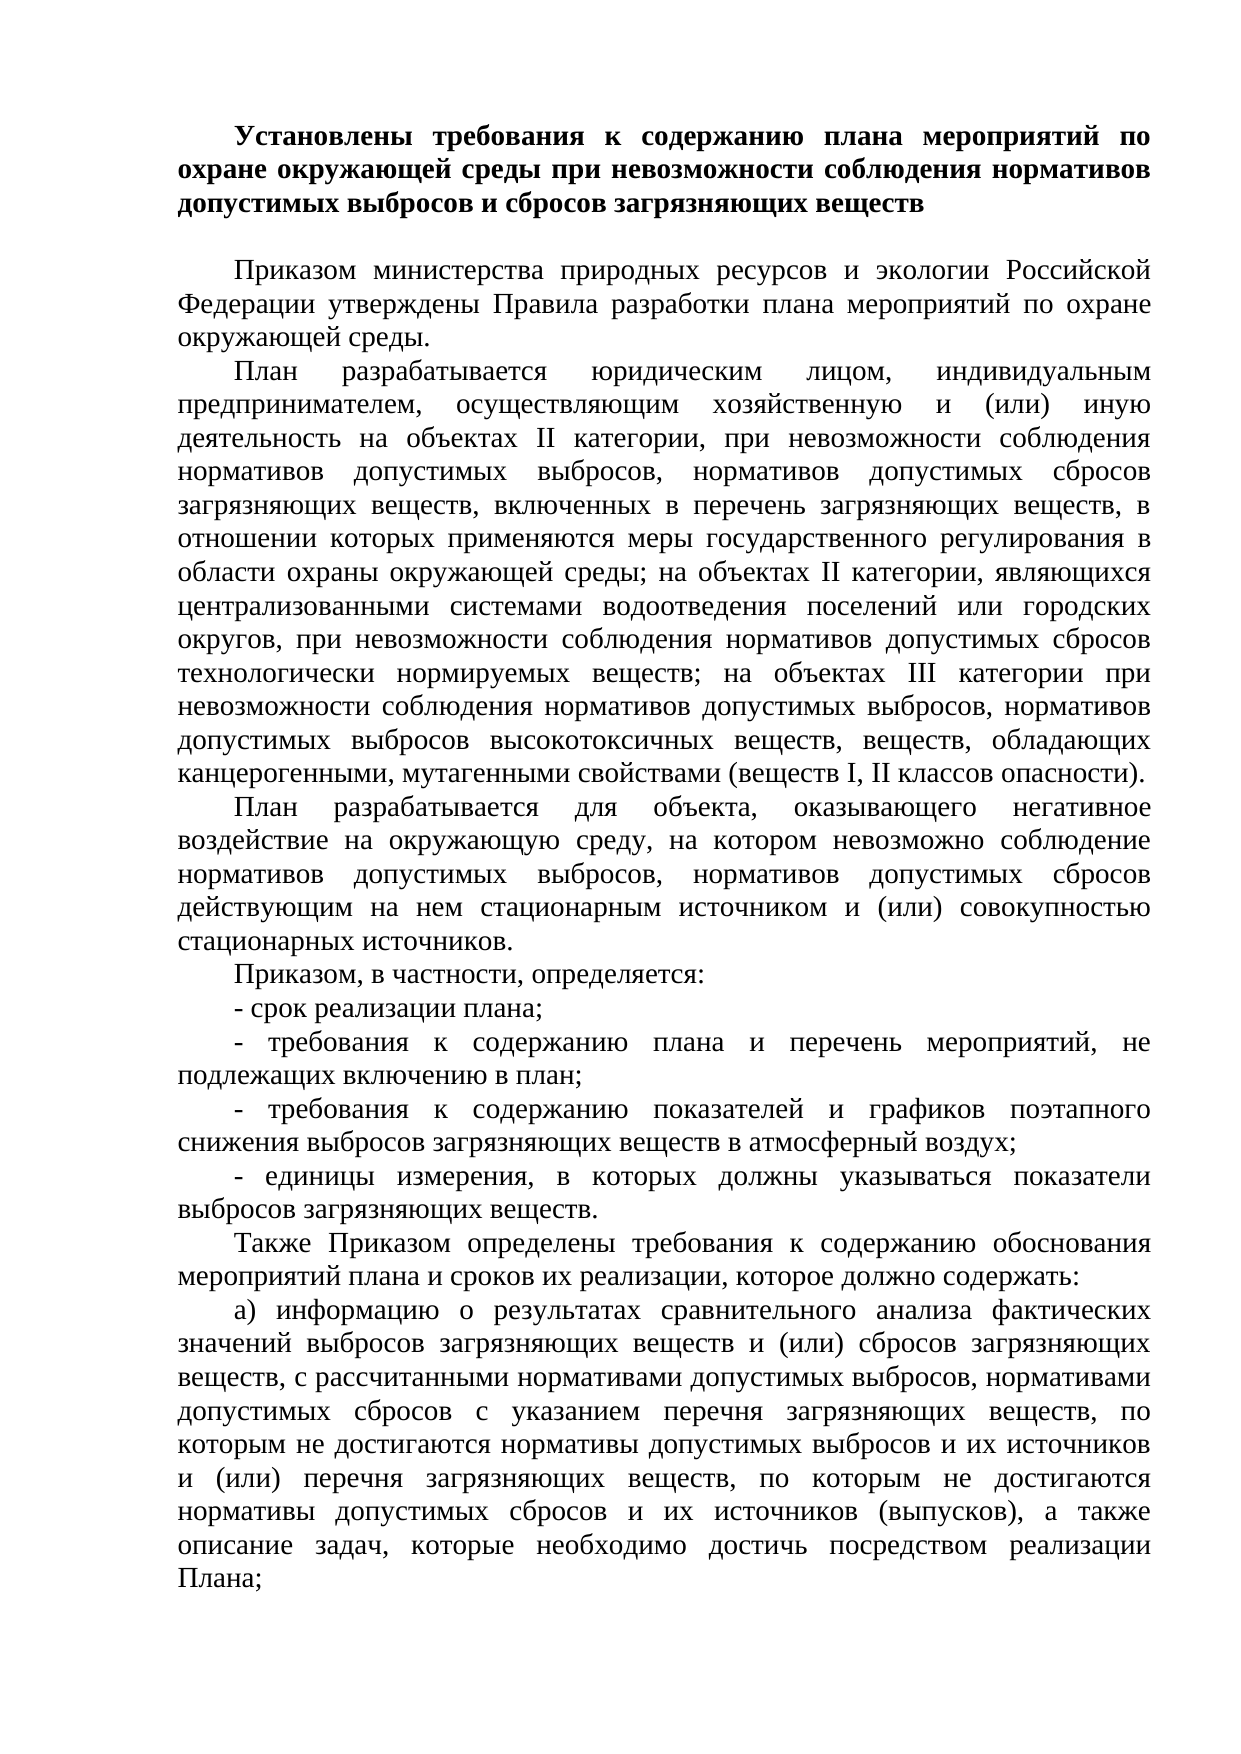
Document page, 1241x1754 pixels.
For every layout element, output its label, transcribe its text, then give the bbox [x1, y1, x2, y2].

text Приказом, в частности, определяется: [177, 957, 1152, 990]
text Также Приказом определены требования к содержанию обоснования мероприятий плана и сроков их реализации, которое должно содержать: [177, 1225, 1152, 1292]
text Установлены требования к содержанию плана мероприятий по охране окружающей среды при невозможности соблюдения нормативов допустимых выбросов и сбросов загрязняющих веществ [177, 118, 1152, 219]
text а) информацию о результатах сравнительного анализа фактических значений выбросов загрязняющих веществ и (или) сбросов загрязняющих веществ, с рассчитанными нормативами допустимых выбросов, нормативами допустимых сбросов с указанием перечня загрязняющих веществ, по которым не достигаются нормативы допустимых выбросов и их источников и (или) перечня загрязняющих веществ, по которым не достигаются нормативы допустимых сбросов и их источников (выпусков), а также описание задач, которые необходимо достичь посредством реализации Плана; [177, 1292, 1152, 1594]
text Приказом министерства природных ресурсов и экологии Российской Федерации утверждены Правила разработки плана мероприятий по охране окружающей среды. [177, 252, 1152, 353]
text - требования к содержанию показателей и графиков поэтапного снижения выбросов загрязняющих веществ в атмосферный воздух; [177, 1091, 1152, 1158]
text - требования к содержанию плана и перечень мероприятий, не подлежащих включению в план; [177, 1024, 1152, 1091]
text - срок реализации плана; [177, 990, 1152, 1024]
text План разрабатывается юридическим лицом, индивидуальным предпринимателем, осуществляющим хозяйственную и (или) иную деятельность на объектах II категории, при невозможности соблюдения нормативов допустимых выбросов, нормативов допустимых сбросов загрязняющих веществ, включенных в перечень загрязняющих веществ, в отношении которых применяются меры государственного регулирования в области охраны окружающей среды; на объектах II категории, являющихся централизованными системами водоотведения поселений или городских округов, при невозможности соблюдения нормативов допустимых сбросов технологически нормируемых веществ; на объектах III категории при невозможности соблюдения нормативов допустимых выбросов, нормативов допустимых выбросов высокотоксичных веществ, веществ, обладающих канцерогенными, мутагенными свойствами (веществ I, II классов опасности). [177, 353, 1152, 789]
text - единицы измерения, в которых должны указываться показатели выбросов загрязняющих веществ. [177, 1158, 1152, 1225]
text План разрабатывается для объекта, оказывающего негативное воздействие на окружающую среду, на котором невозможно соблюдение нормативов допустимых выбросов, нормативов допустимых сбросов действующим на нем стационарным источником и (или) совокупностью стационарных источников. [177, 789, 1152, 957]
